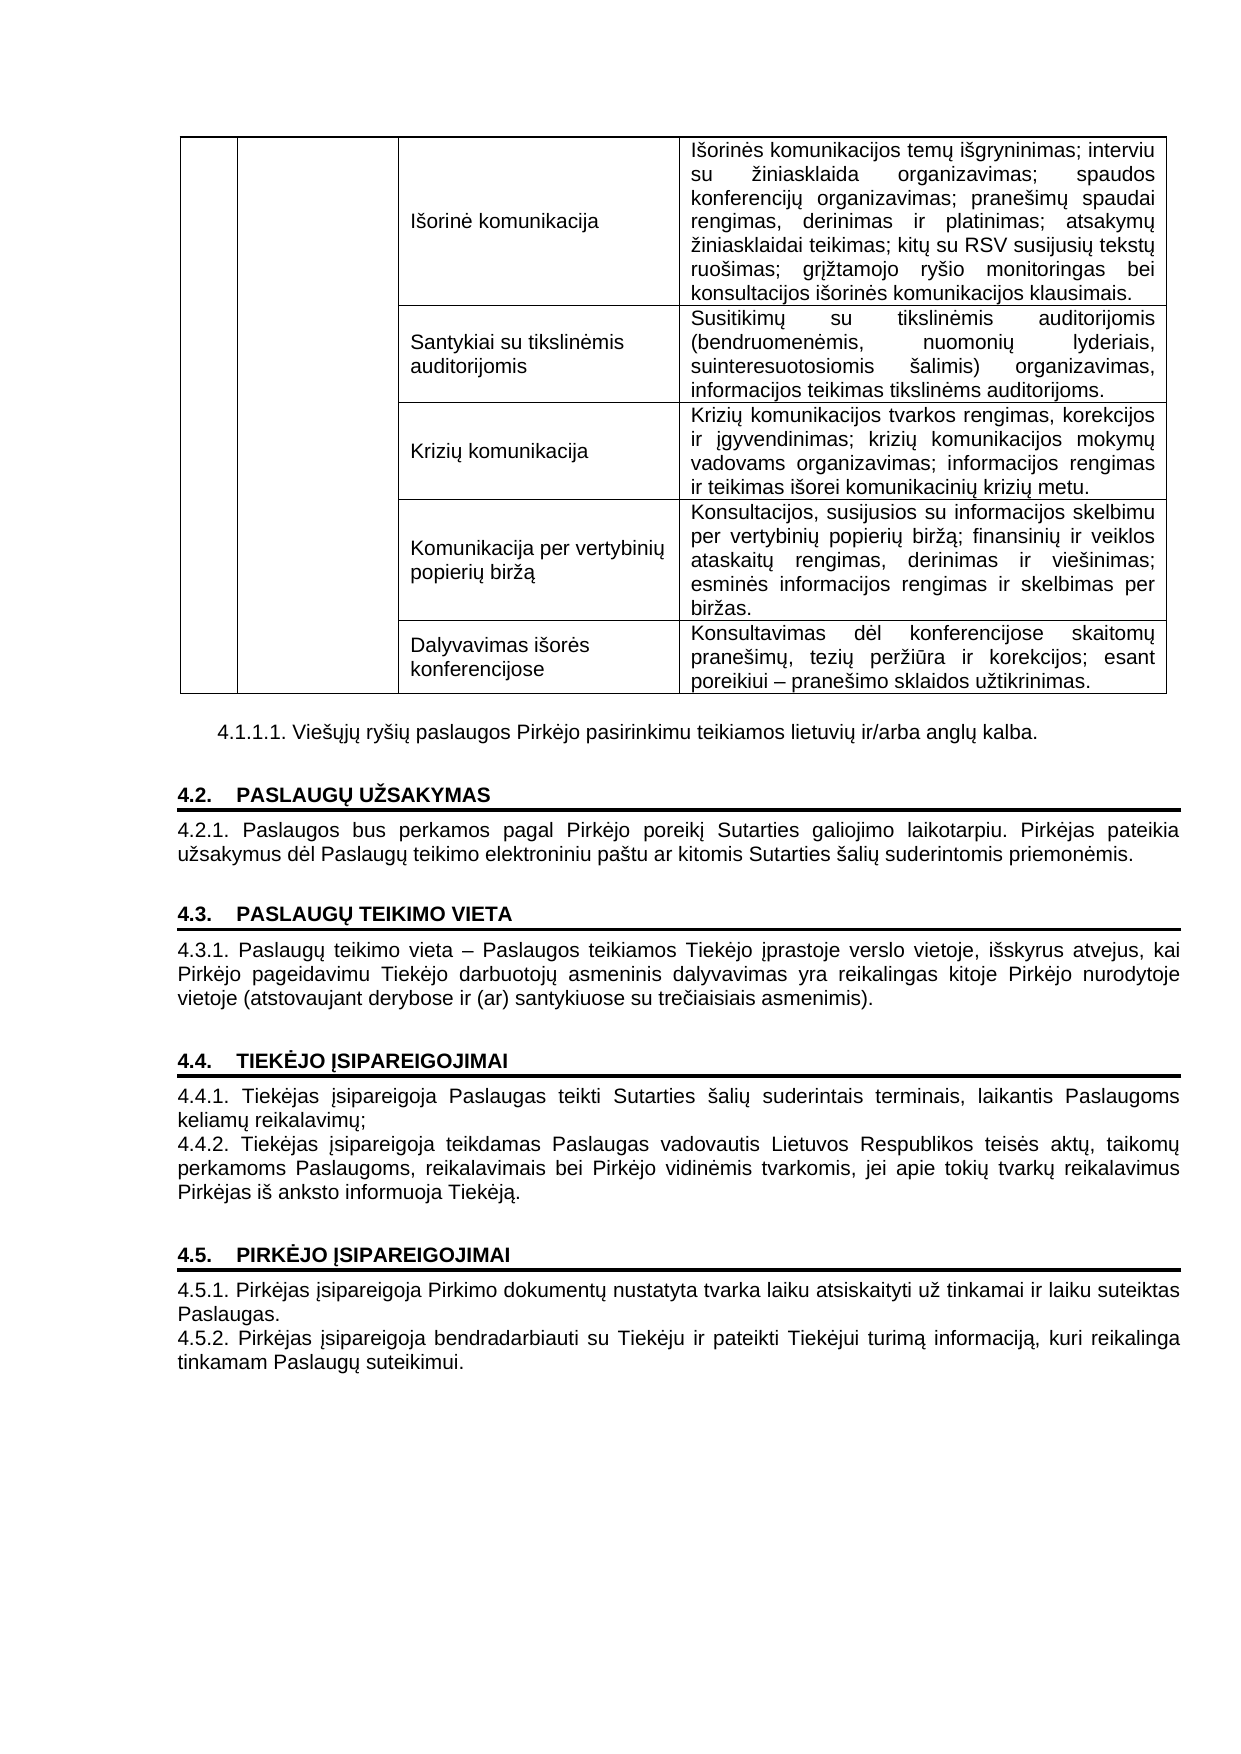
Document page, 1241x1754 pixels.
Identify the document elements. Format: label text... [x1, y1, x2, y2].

list PASLAUGŲ UŽSAKYMAS [177, 782, 1181, 808]
list 4.3.1. Paslaugų teikimo vieta – Paslaugos teikiamos Tiekėjo įprastoje verslo vietoje, išskyrus atvejus, kai Pirkėjo pageidavimu Tiekėjo darbuotojų asmeninis dalyvavimas yra reikalingas kitoje Pirkėjo nurodytoje vietoje (atstovaujant derybose ir (ar) santykiuose su trečiaisiais asmenimis). [177, 938, 1181, 1009]
list 4.5.1. Pirkėjas įsipareigoja Pirkimo dokumentų nustatyta tvarka laiku atsiskaityti už tinkamai ir laiku suteiktas Paslaugas. [177, 1278, 1181, 1326]
list 4.4.1. Tiekėjas įsipareigoja Paslaugas teikti Sutarties šalių suderintais terminais, laikantis Paslaugoms keliamų reikalavimų; [177, 1084, 1181, 1132]
list 4.5.2. Pirkėjas įsipareigoja bendradarbiauti su Tiekėju ir pateikti Tiekėjui turimą informaciją, kuri reikalinga tinkamam Paslaugų suteikimui. [177, 1326, 1181, 1374]
list 4.2.1. Paslaugos bus perkamos pagal Pirkėjo poreikį Sutarties galiojimo laikotarpiu. Pirkėjas pateikia užsakymus dėl Paslaugų teikimo elektroniniu paštu ar kitomis Sutarties šalių suderintomis priemonėmis. [177, 818, 1181, 866]
list PASLAUGŲ TEIKIMO VIETA [177, 902, 1181, 928]
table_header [179, 135, 1180, 744]
list PIRKĖJO ĮSIPAREIGOJIMAI [177, 1242, 1181, 1268]
list 4.4.2. Tiekėjas įsipareigoja teikdamas Paslaugas vadovautis Lietuvos Respublikos teisės aktų, taikomų perkamoms Paslaugoms, reikalavimais bei Pirkėjo vidinėmis tvarkomis, jei apie tokių tvarkų reikalavimus Pirkėjas iš anksto informuoja Tiekėją. [177, 1132, 1181, 1204]
list TIEKĖJO ĮSIPAREIGOJIMAI [177, 1048, 1181, 1074]
